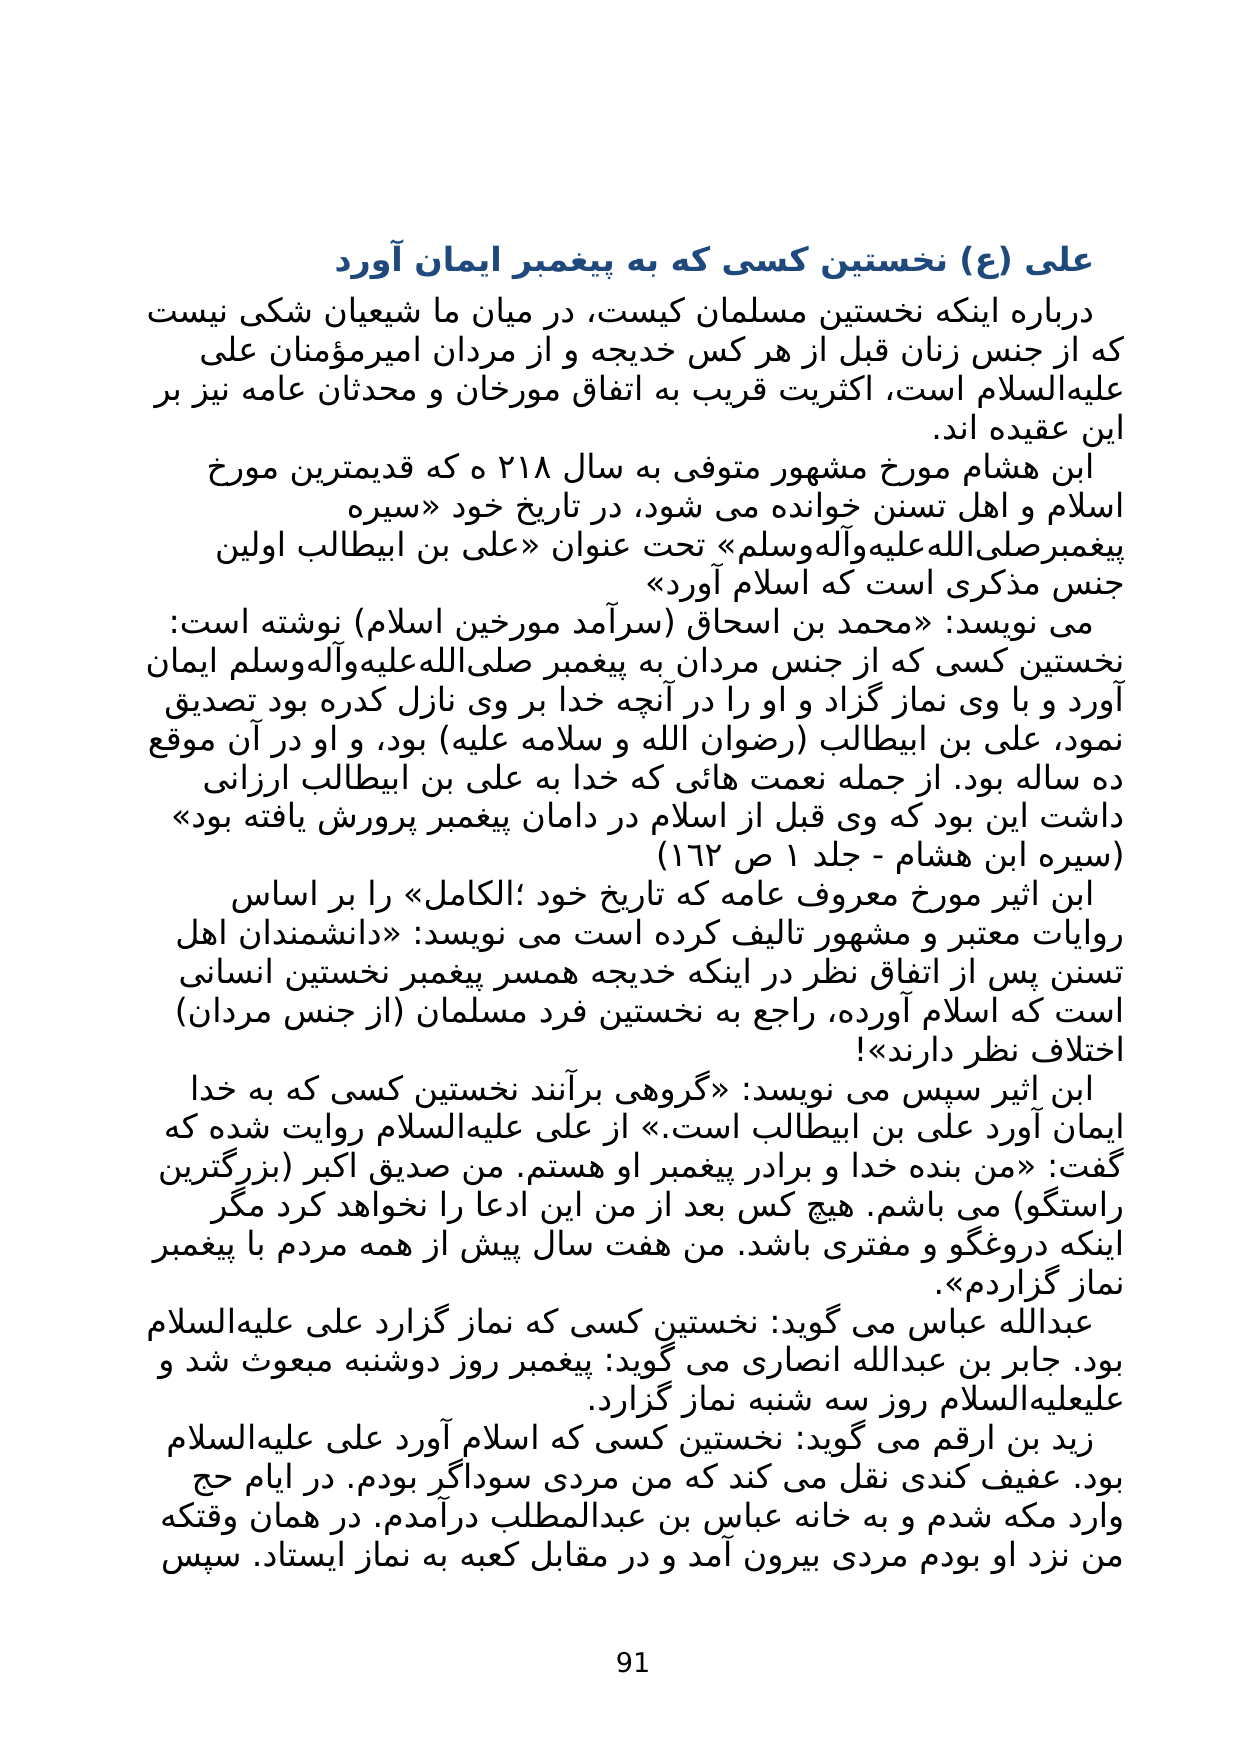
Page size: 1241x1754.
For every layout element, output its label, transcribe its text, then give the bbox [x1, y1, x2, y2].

text درباره اينكه نخستين مسلمان كيست، در ميان ما شيعيان شكی نيست كه از جنس زنان قبل از هر كس خديجه و از مردان اميرمؤمنان علی عليه‌السلام است، اكثريت قريب به اتفاق مورخان و محدثان عامه نيز بر اين عقيده اند. [141, 292, 1125, 447]
text می نويسد: «محمد بن اسحاق (سرآمد مورخين اسلام) نوشته است: نخستين كسی كه از جنس مردان به پيغمبر صلی‌الله‌عليه‌وآله‌وسلم ايمان آورد و با وی نماز گزاد و او را در آنچه خدا بر وی نازل كدره بود تصديق نمود، علی بن ابيطالب (رضوان الله و سلامه عليه) بود، و او در آن موقع ده ساله بود. از جمله نعمت هائی كه خدا به علی بن ابيطالب ارزانی داشت اين بود كه وی قبل از اسلام در دامان پيغمبر پرورش يافته بود» (سيره ابن هشام - جلد ١ ص ١٦٢) [141, 603, 1125, 875]
subtitle علی (ع) نخستين كسی كه به پيغمبر ايمان آورد [141, 241, 1125, 279]
text ابن اثير مورخ معروف عامه كه تاريخ خود ؛الكامل» را بر اساس روايات معتبر و مشهور تاليف كرده است می نويسد: «دانشمندان اهل تسنن پس از اتفاق نظر در اينكه خديجه همسر پيغمبر نخستين انسانی است كه اسلام آورده، راجع به نخستين فرد مسلمان (از جنس مردان) اختلاف نظر دارند»! [141, 875, 1125, 1069]
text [141, 1419, 1125, 1574]
text ابن اثير سپس می نويسد: «گروهی برآنند نخستين كسی كه به خدا ايمان آورد علی بن ابيطالب است.» از علی عليه‌السلام روايت شده كه گفت: «من بنده خدا و برادر پيغمبر او هستم. من صديق اكبر (بزرگترين راستگو) می باشم. هيچ كس بعد از من اين ادعا را نخواهد كرد مگر اينكه دروغگو و مفتری باشد. من هفت سال پيش از همه مردم با پيغمبر نماز گزاردم». [141, 1069, 1125, 1302]
text عبدالله عباس می گويد: نخستين كسی كه نماز گزارد علی عليه‌السلام بود. جابر بن عبدالله انصاری می گويد: پيغمبر روز دوشنبه مبعوث شد و علیعليه‌السلام روز سه شنبه نماز گزارد. [141, 1302, 1125, 1419]
text ابن هشام مورخ مشهور متوفی به سال ٢١٨ ه كه قديمترين مورخ اسلام و اهل تسنن خوانده می شود، در تاريخ خود «سيره پيغمبرصلی‌الله‌عليه‌وآله‌وسلم» تحت عنوان «علی بن ابيطالب اولين جنس مذكری است كه اسلام آورد» [141, 447, 1125, 603]
